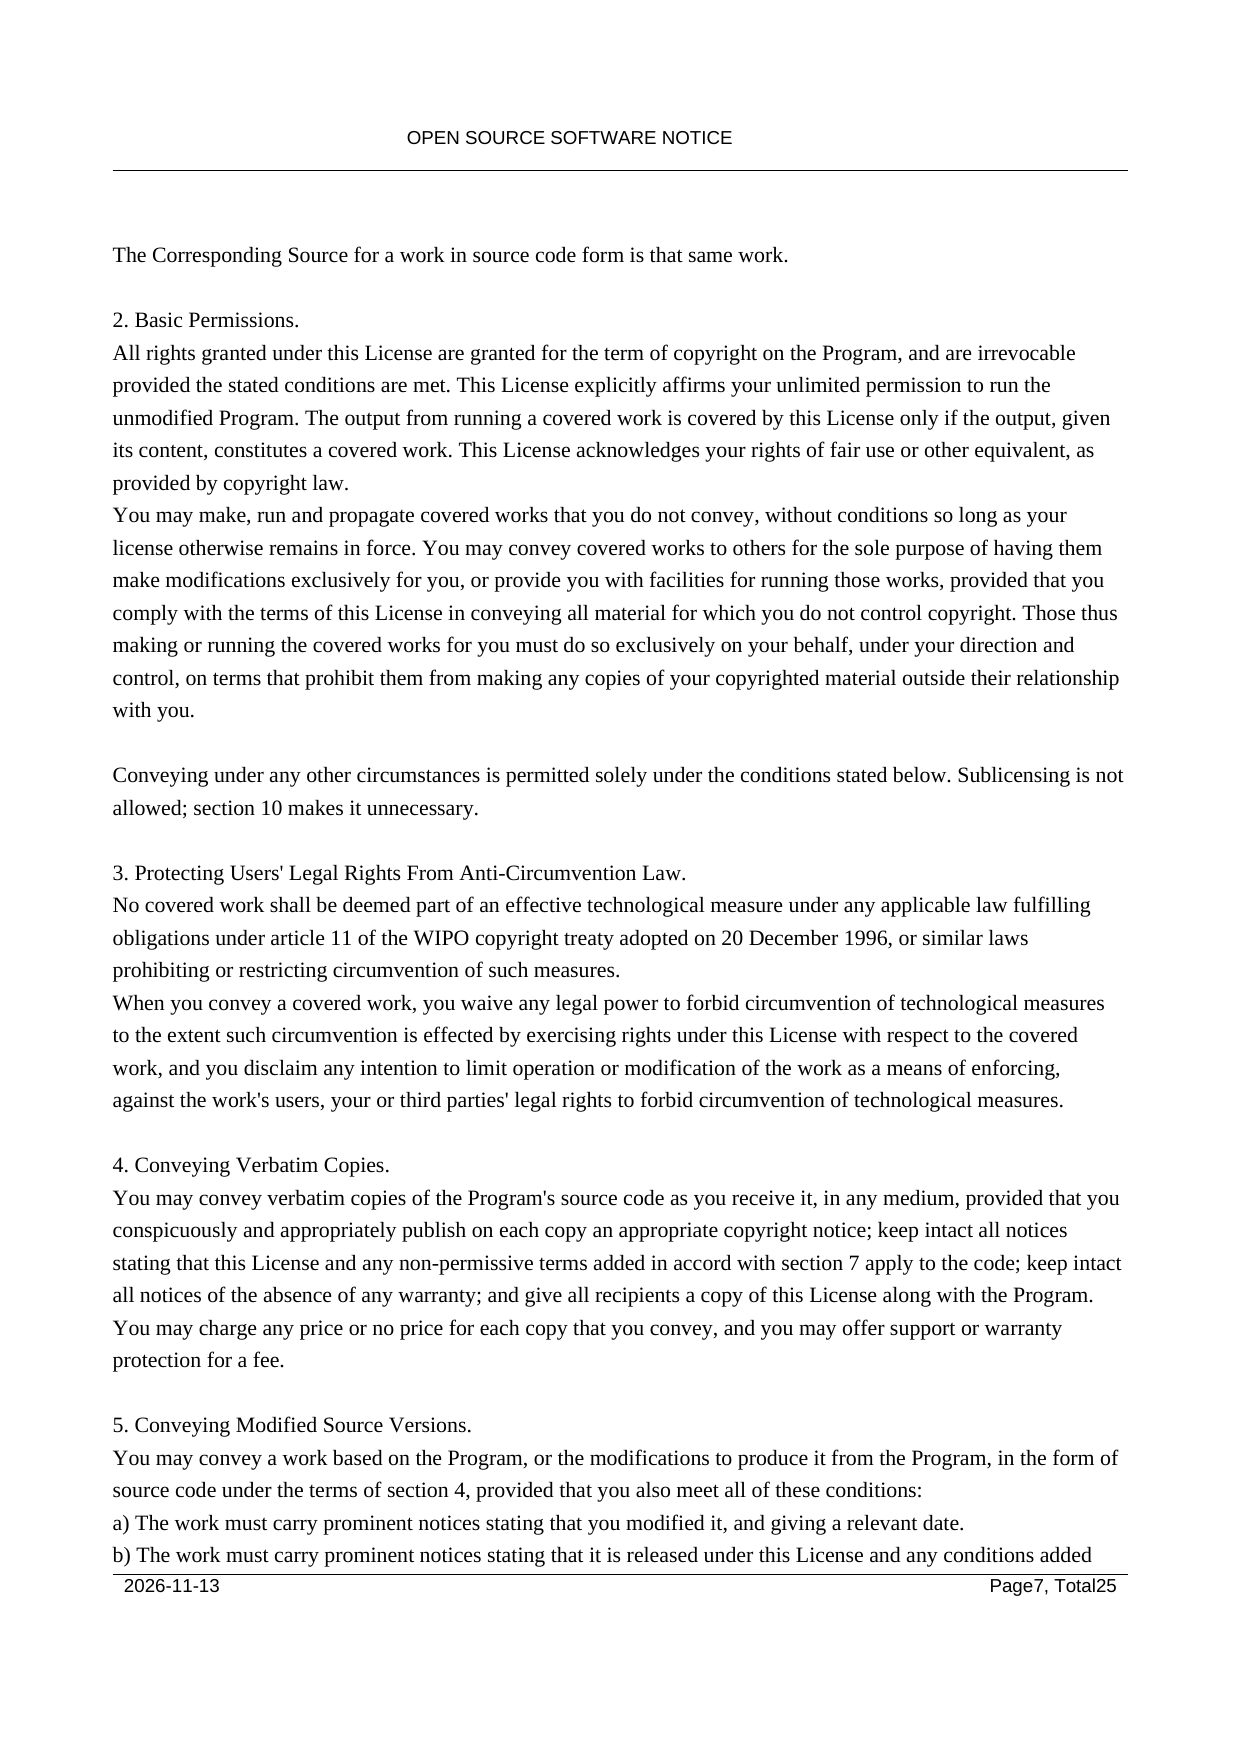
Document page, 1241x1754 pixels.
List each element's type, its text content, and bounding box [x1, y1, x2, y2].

text You may convey a work based on the Program, or the modifications to produce it from the Program, in the form of source code under the terms of section 4, provided that you also meet all of these conditions: [112, 1441, 1128, 1506]
text You may charge any price or no price for each copy that you convey, and you may offer support or warranty protection for a fee. [112, 1311, 1128, 1376]
text 5. Conveying Modified Source Versions. [112, 1409, 1128, 1441]
text All rights granted under this License are granted for the term of copyright on the Program, and are irrevocable provided the stated conditions are met. This License explicitly affirms your unlimited permission to run the unmodified Program. The output from running a covered work is covered by this License only if the output, given its content, constitutes a covered work. This License acknowledges your rights of fair use or other equivalent, as provided by copyright law. [112, 336, 1128, 499]
text 3. Protecting Users' Legal Rights From Anti-Circumvention Law. [112, 856, 1128, 889]
text Conveying under any other circumstances is permitted solely under the conditions stated below. Sublicensing is not allowed; section 10 makes it unnecessary. [112, 759, 1128, 824]
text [112, 1539, 1128, 1571]
text No covered work shall be deemed part of an effective technological measure under any applicable law fulfilling obligations under article 11 of the WIPO copyright treaty adopted on 20 December 1996, or similar laws prohibiting or restricting circumvention of such measures. [112, 889, 1128, 986]
text 2. Basic Permissions. [112, 304, 1128, 336]
text When you convey a covered work, you waive any legal power to forbid circumvention of technological measures to the extent such circumvention is effected by exercising rights under this License with respect to the covered work, and you disclaim any intention to limit operation or modification of the work as a means of enforcing, against the work's users, your or third parties' legal rights to forbid circumvention of technological measures. [112, 986, 1128, 1116]
text You may convey verbatim copies of the Program's source code as you receive it, in any medium, provided that you conspicuously and appropriately publish on each copy an appropriate copyright notice; keep intact all notices stating that this License and any non-permissive terms added in accord with section 7 apply to the code; keep intact all notices of the absence of any warranty; and give all recipients a copy of this License along with the Program. [112, 1181, 1128, 1311]
text You may make, run and propagate covered works that you do not convey, without conditions so long as your license otherwise remains in force. You may convey covered works to others for the sole purpose of having them make modifications exclusively for you, or provide you with facilities for running those works, provided that you comply with the terms of this License in conveying all material for which you do not control copyright. Those thus making or running the covered works for you must do so exclusively on your behalf, under your direction and control, on terms that prohibit them from making any copies of your copyrighted material outside their relationship with you. [112, 499, 1128, 726]
text a) The work must carry prominent notices stating that you modified it, and giving a relevant date. [112, 1506, 1128, 1539]
text 4. Conveying Verbatim Copies. [112, 1149, 1128, 1181]
text The Corresponding Source for a work in source code form is that same work. [112, 239, 1128, 271]
